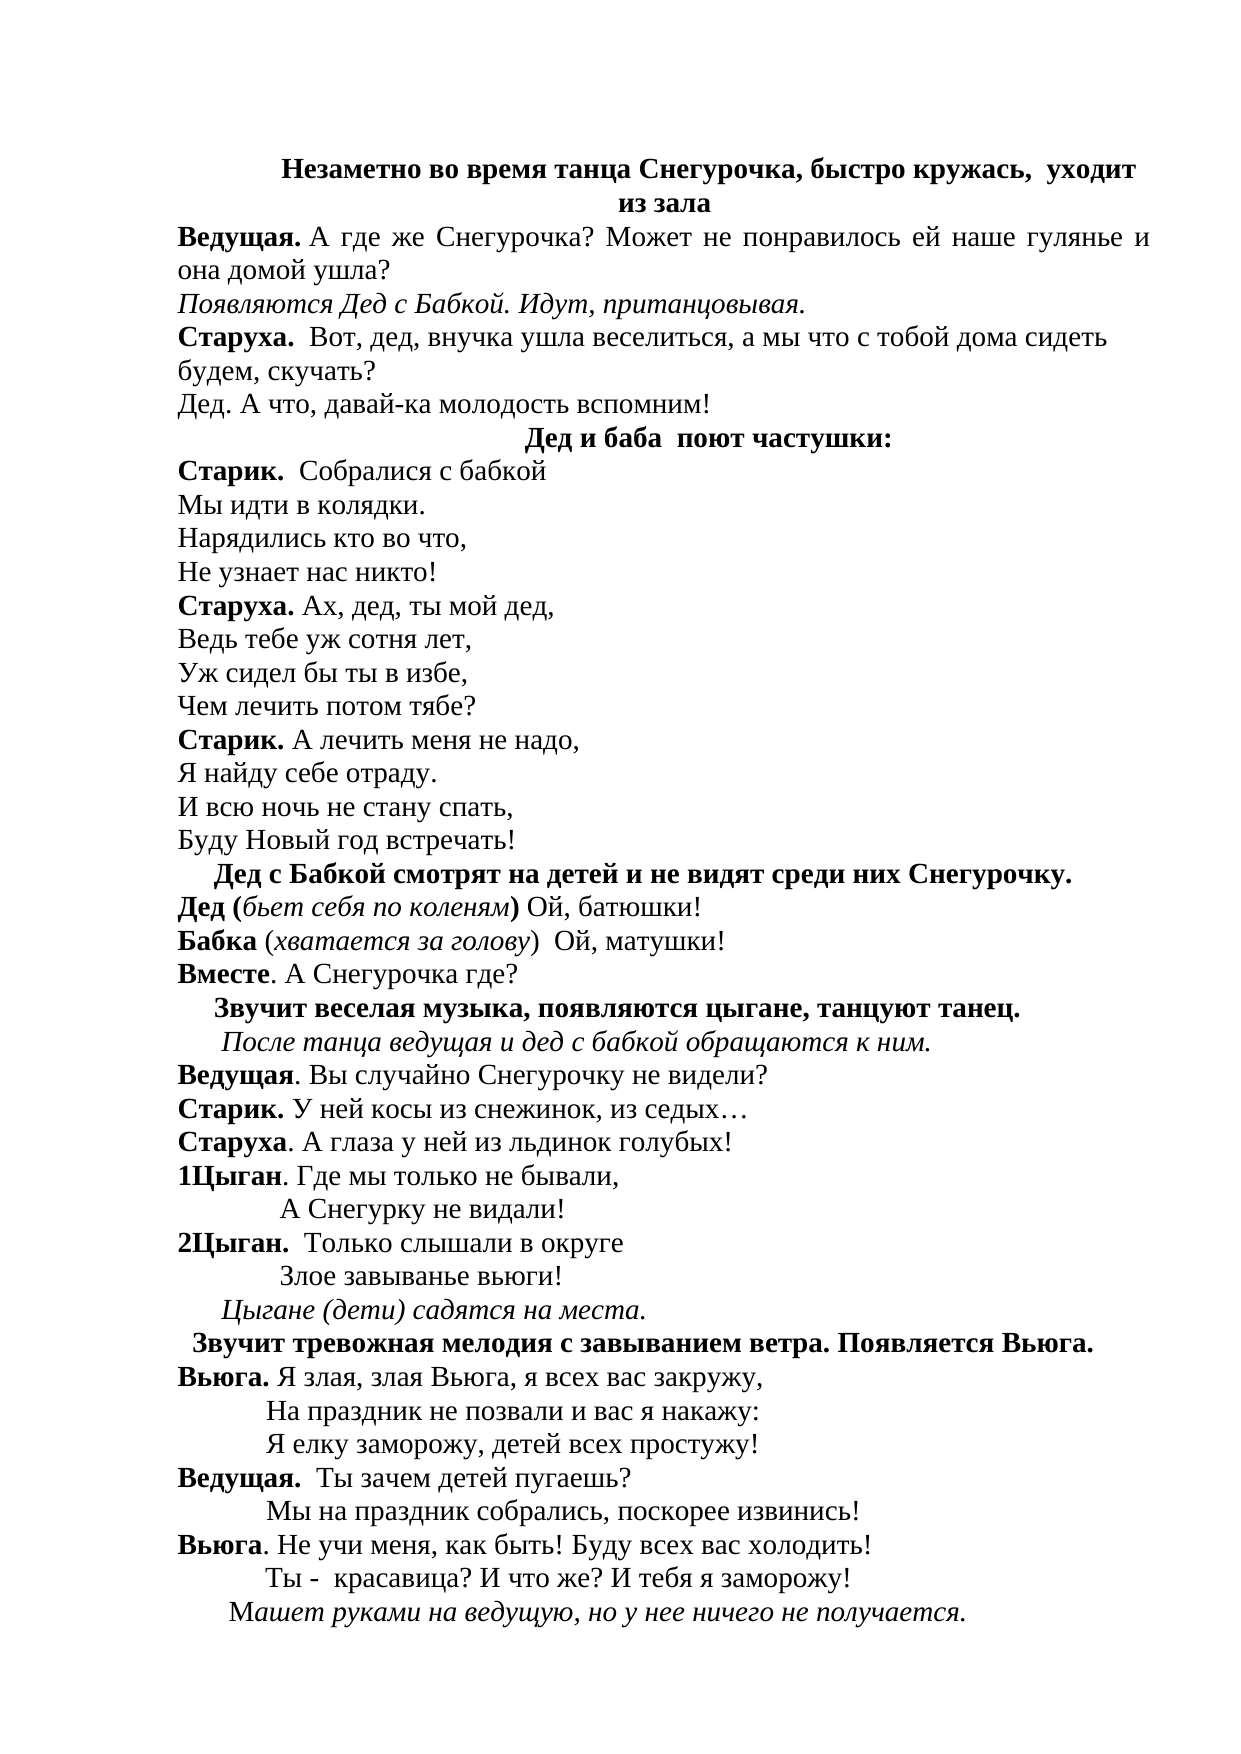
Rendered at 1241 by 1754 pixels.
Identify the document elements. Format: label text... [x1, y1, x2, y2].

text Злое завыванье вьюги! [177, 1258, 1152, 1292]
text Дед с Бабкой смотрят на детей и не видят среди них Снегурочку. [177, 856, 1152, 889]
text Я елку заморожу, детей всех простужу! [177, 1426, 1152, 1460]
text Дед (бьет себя по коленям) Ой, батюшки! [177, 889, 1152, 923]
text Мы на праздник собрались, поскорее извинись! [177, 1493, 1152, 1527]
text Звучит тревожная мелодия с завыванием ветра. Появляется Вьюга. [177, 1326, 1152, 1359]
text Незаметно во время танца Снегурочка, быстро кружась, уходит из зала [177, 152, 1152, 219]
text Цыгане (дети) садятся на места. [177, 1292, 1152, 1326]
text Старик. Собралися с бабкой Мы идти в колядки. Нарядились кто во что, Не узнает нас никто! Старуха. Ах, дед, ты мой дед, Ведь тебе уж сотня лет, Уж сидел бы ты в избе, Чем лечить потом тябе? Старик. А лечить меня не надо, Я найду себе отраду. И всю ночь не стану спать, Буду Новый год встречать! [177, 453, 1152, 856]
text Старуха. Вот, дед, внучка ушла веселиться, а мы что с тобой дома сидеть будем, скучать? Дед. А что, давай-ка молодость вспомним! [177, 319, 1152, 420]
text Машет руками на ведущую, но у нее ничего не получается. [177, 1594, 1152, 1627]
text Старуха. А глаза у ней из льдинок голубых! [177, 1124, 1152, 1158]
text Вместе. А Снегурочка где? [177, 957, 1152, 990]
text 1Цыган. Где мы только не бывали, [177, 1158, 1152, 1191]
text Звучит веселая музыка, появляются цыгане, танцуют танец. [177, 990, 1152, 1024]
text Ведущая. Ты зачем детей пугаешь? [177, 1460, 1152, 1493]
text Появляются Дед с Бабкой. Идут, пританцовывая. [177, 286, 1152, 319]
text Бабка (хватается за голову) Ой, матушки! [177, 923, 1152, 957]
text Ведущая. Вы случайно Снегурочку не видели? [177, 1057, 1152, 1091]
text После танца ведущая и дед с бабкой обращаются к ним. [177, 1024, 1152, 1057]
text Вьюга. Я злая, злая Вьюга, я всех вас закружу, [177, 1359, 1152, 1393]
text Ты - красавица? И что же? И тебя я заморожу! [177, 1560, 1152, 1594]
text На праздник не позвали и вас я накажу: [177, 1393, 1152, 1426]
text Дед и баба поют частушки: [266, 420, 1152, 453]
text Вьюга. Не учи меня, как быть! Буду всех вас холодить! [177, 1527, 1152, 1560]
text Старик. У ней косы из снежинок, из седых… [177, 1091, 1152, 1124]
text 2Цыган. Только слышали в округе [177, 1225, 1152, 1258]
text А Снегурку не видали! [177, 1191, 1152, 1225]
text Ведущая. А где же Снегурочка? Может не понравилось ей наше гулянье и она домой ушла? [177, 219, 1152, 286]
